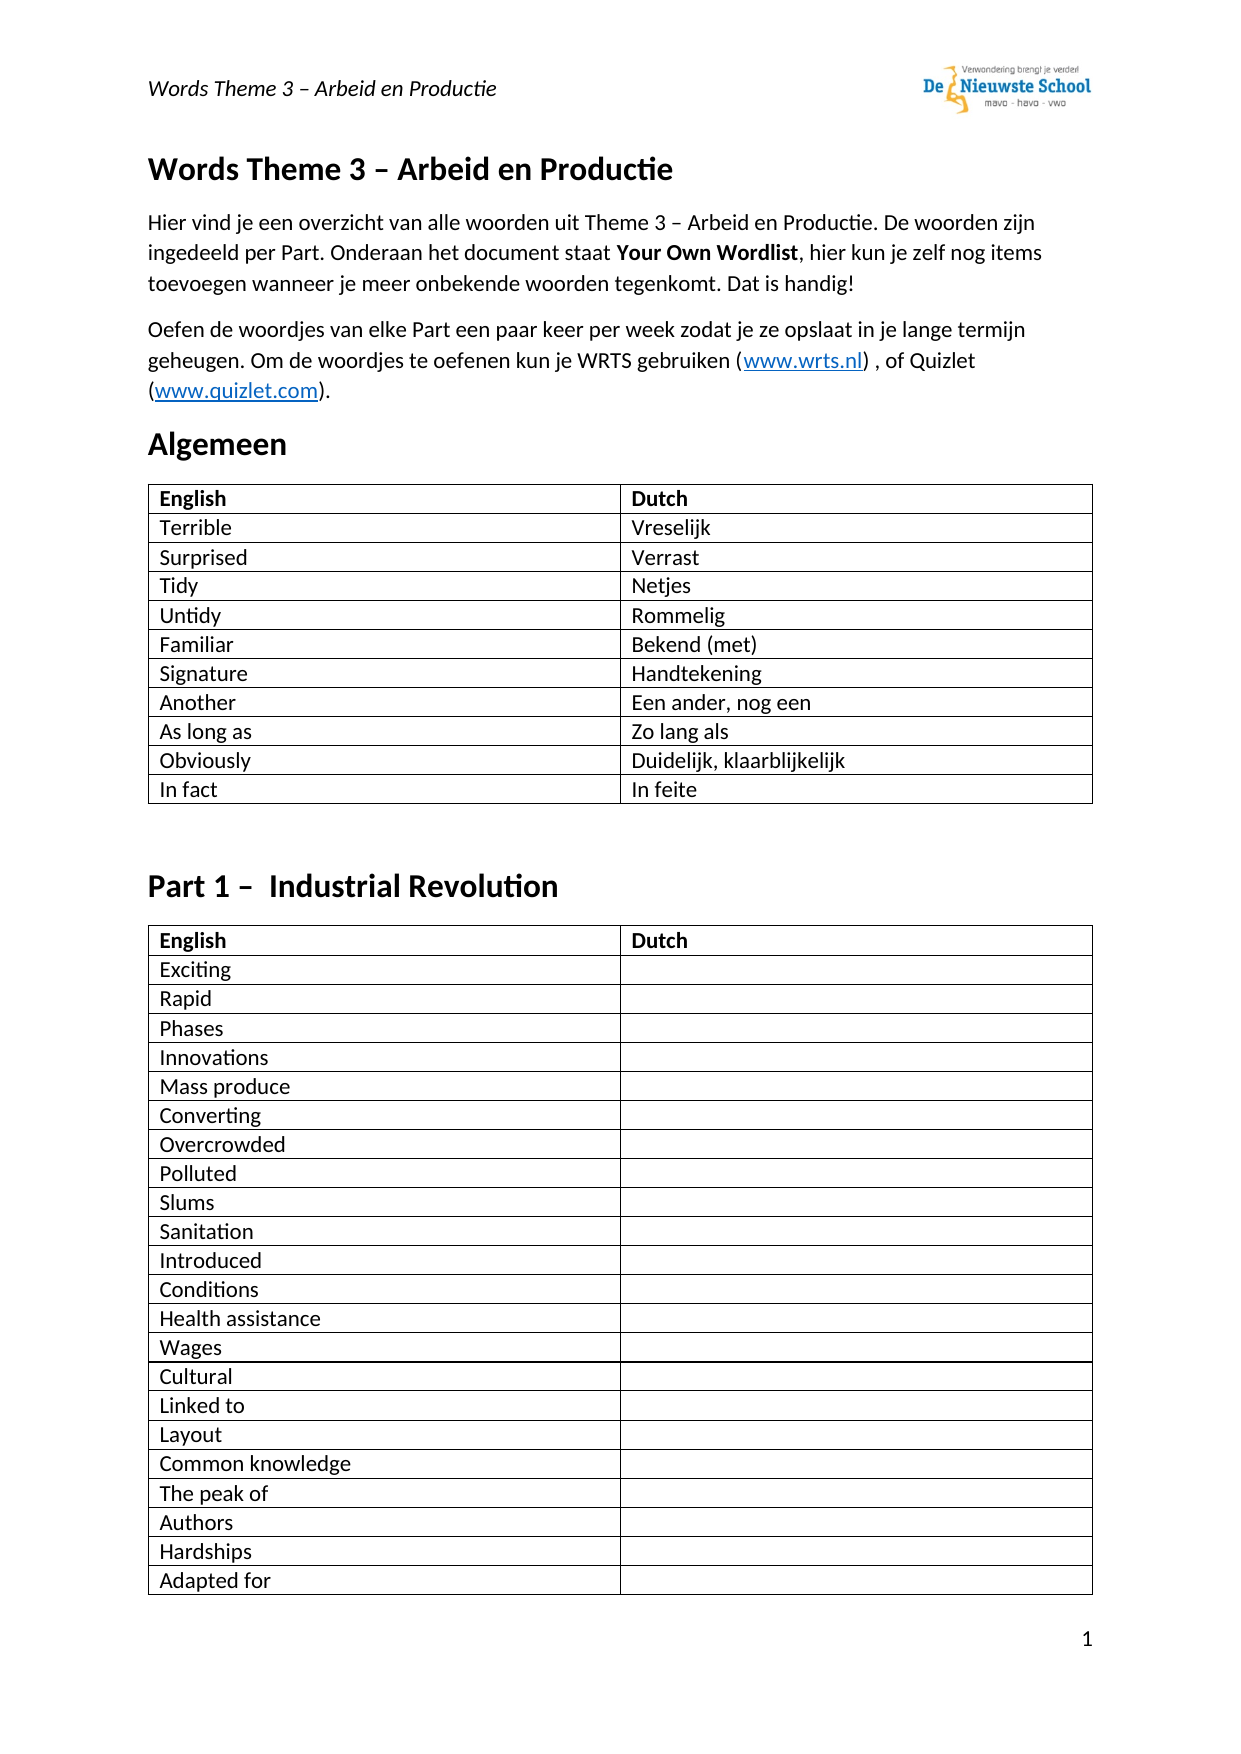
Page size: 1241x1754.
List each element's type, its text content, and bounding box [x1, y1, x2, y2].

table_cell [621, 1275, 1092, 1303]
table_cell [621, 1246, 1092, 1274]
table_cell [621, 1479, 1092, 1507]
table_cell Overcrowded [149, 1130, 620, 1158]
table_cell Authors [149, 1508, 620, 1536]
table_cell [621, 1014, 1092, 1042]
table_cell Signature [149, 659, 620, 687]
table_cell Duidelijk, klaarblijkelijk [621, 746, 1092, 774]
table_cell Hardships [149, 1537, 620, 1565]
table_cell [621, 1130, 1092, 1158]
table_cell Obviously [149, 746, 620, 774]
table_cell Mass produce [149, 1072, 620, 1100]
table_cell Tidy [149, 572, 620, 600]
table_cell Een ander, nog een [621, 688, 1092, 716]
table_cell Slums [149, 1188, 620, 1216]
table_cell Handtekening [621, 659, 1092, 687]
text Words Theme 3 – Arbeid en Productie [148, 148, 1093, 188]
table_cell Familiar [149, 630, 620, 658]
table_cell [621, 1363, 1092, 1390]
table_cell Vreselijk [621, 514, 1092, 542]
table_cell Rommelig [621, 601, 1092, 629]
table_cell In feite [621, 775, 1092, 803]
text Oefen de woordjes van elke Part een paar keer per week zodat je ze opslaat in je lange termijn geheugen. Om de woordjes te oefenen kun je WRTS gebruiken (www.wrts.nl) , of Quizlet (www.quizlet.com). [148, 316, 1093, 404]
table_cell Cultural [149, 1363, 620, 1390]
table_cell [621, 956, 1092, 983]
table_cell [621, 1101, 1092, 1129]
table_cell [621, 1043, 1092, 1071]
table_cell [621, 1188, 1092, 1216]
table_cell [621, 1566, 1092, 1594]
table_cell Untidy [149, 601, 620, 629]
table_cell Common knowledge [149, 1450, 620, 1478]
table_cell Converting [149, 1101, 620, 1129]
table_cell Health assistance [149, 1304, 620, 1332]
table_header English [149, 926, 620, 954]
table_cell Verrast [621, 543, 1092, 571]
table_cell [621, 1421, 1092, 1448]
picture [920, 55, 1093, 120]
table_cell Terrible [149, 514, 620, 542]
table_cell [621, 1537, 1092, 1565]
table_cell Introduced [149, 1246, 620, 1274]
table_cell As long as [149, 717, 620, 745]
table_cell [621, 1450, 1092, 1478]
table_cell Netjes [621, 572, 1092, 600]
table_header Dutch [621, 485, 1092, 512]
table_cell Exciting [149, 956, 620, 983]
table_cell Layout [149, 1421, 620, 1448]
table_header English [149, 485, 620, 512]
table_cell Zo lang als [621, 717, 1092, 745]
text Hier vind je een overzicht van alle woorden uit Theme 3 – Arbeid en Productie. De woorden zijn ingedeeld per Part. Onderaan het document staat Your Own Wordlist, hier kun je zelf nog items toevoegen wanneer je meer onbekende woorden tegenkomt. Dat is handig! [148, 208, 1093, 297]
table_cell Sanitation [149, 1217, 620, 1245]
table_cell Innovations [149, 1043, 620, 1071]
text Part 1 – Industrial Revolution [148, 865, 1093, 906]
table_cell [621, 1391, 1092, 1419]
table_cell Polluted [149, 1159, 620, 1187]
table_cell [621, 985, 1092, 1013]
table_cell [621, 1304, 1092, 1332]
table_cell Surprised [149, 543, 620, 571]
table_cell Adapted for [149, 1566, 620, 1594]
table_cell Rapid [149, 985, 620, 1013]
table_cell In fact [149, 775, 620, 803]
text Algemeen [148, 423, 1093, 463]
table_header Dutch [621, 926, 1092, 954]
table_cell The peak of [149, 1479, 620, 1507]
table_cell Wages [149, 1333, 620, 1361]
table_cell [621, 1072, 1092, 1100]
table_cell Bekend (met) [621, 630, 1092, 658]
table_cell Phases [149, 1014, 620, 1042]
table_cell [621, 1333, 1092, 1361]
table_cell Conditions [149, 1275, 620, 1303]
table_cell [621, 1508, 1092, 1536]
table_cell [621, 1217, 1092, 1245]
table_cell Linked to [149, 1391, 620, 1419]
table_cell [621, 1159, 1092, 1187]
table_cell Another [149, 688, 620, 716]
